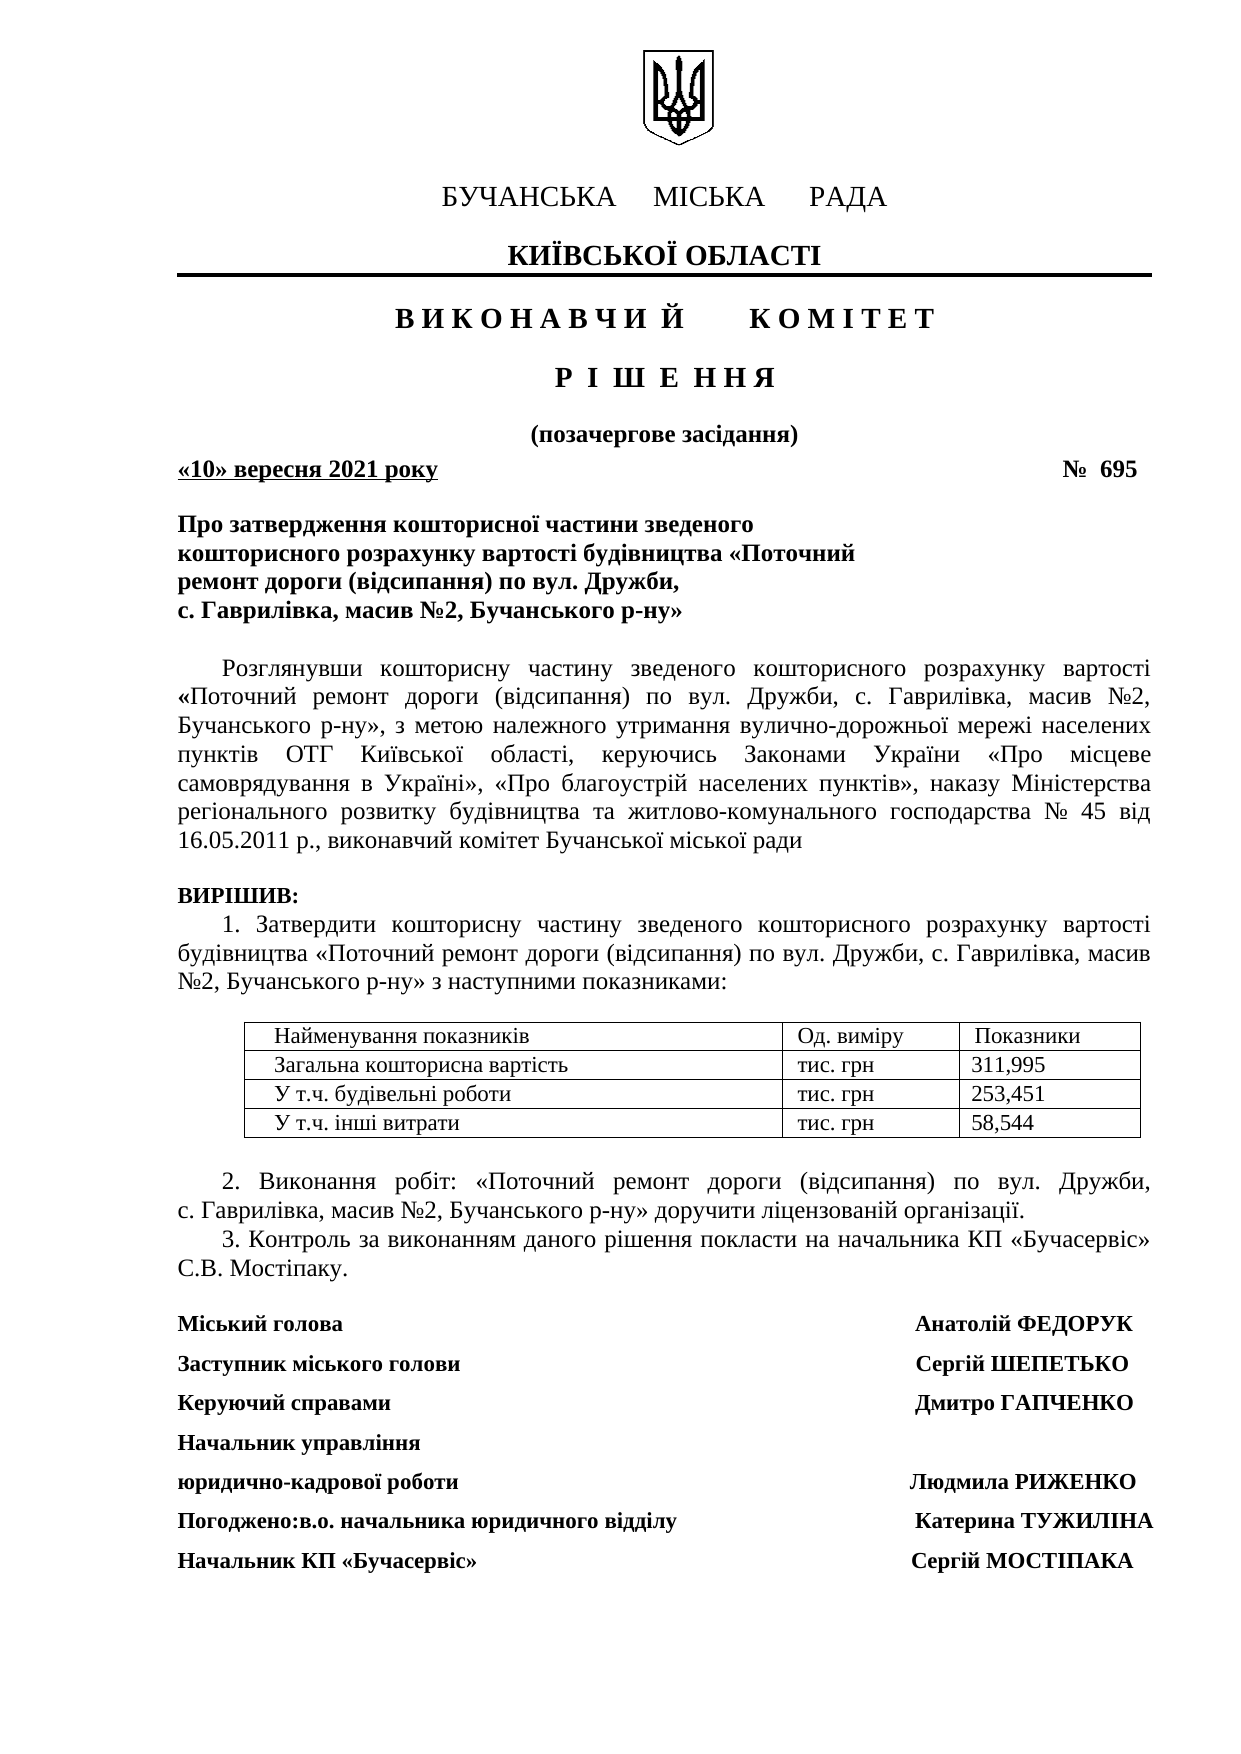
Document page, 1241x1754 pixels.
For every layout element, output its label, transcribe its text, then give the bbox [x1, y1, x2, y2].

text БУЧАНСЬКА МІСЬКА РАДА [177, 179, 1152, 213]
text В И К О Н А В Ч И Й К О М І Т Е Т [177, 302, 1152, 335]
table_cell 311,995 [960, 1051, 1140, 1079]
table_cell Загальна кошторисна вартість [245, 1051, 782, 1079]
table_header Од. виміру [783, 1023, 959, 1050]
table_cell У т.ч. інші витрати [245, 1109, 782, 1137]
text 3. Контроль за виконанням даного рішення покласти на начальника КП «Бучасервіс» С.В. Мостіпаку. [177, 1224, 1152, 1281]
text Погоджено:в.о. начальника юридичного відділу Катерина ТУЖИЛІНА [177, 1507, 1167, 1534]
table_cell 58,544 [960, 1109, 1140, 1137]
table_cell тис. грн [783, 1080, 959, 1108]
table_header Найменування показників [245, 1023, 782, 1050]
text юридично-кадрової роботи Людмила РИЖЕНКО [177, 1468, 1181, 1494]
text Міський голова Анатолій ФЕДОРУК [177, 1310, 1152, 1336]
text Начальник управління [177, 1428, 1152, 1455]
text КИЇВСЬКОЇ ОБЛАСТІ [177, 238, 1152, 273]
table_cell тис. грн [783, 1051, 959, 1079]
text 1. Затвердити кошторисну частину зведеного кошторисного розрахунку вартості будівництва «Поточний ремонт дороги (відсипання) по вул. Дружби, с. Гаврилівка, масив №2, Бучанського р-ну» з наступними показниками: [177, 909, 1152, 995]
table_cell У т.ч. будівельні роботи [245, 1080, 782, 1108]
text Р І Ш Е Н Н Я [177, 360, 1152, 394]
text Начальник КП «Бучасервіс» Сергій МОСТІПАКА [177, 1547, 1152, 1573]
table_header Показники [960, 1023, 1140, 1050]
text 2. Виконання робіт: «Поточний ремонт дороги (відсипання) по вул. Дружби, с. Гаврилівка, масив №2, Бучанського р-ну» доручити ліцензованій організації. [177, 1166, 1152, 1224]
text (позачергове засідання) [177, 419, 1152, 447]
text Розглянувши кошторисну частину зведеного кошторисного розрахунку вартості «Поточний ремонт дороги (відсипання) по вул. Дружби, с. Гаврилівка, масив №2, Бучанського р-ну», з метою належного утримання вулично-дорожньої мережі населених пунктів ОТГ Київської області, керуючись Законами України «Про місцеве самоврядування в Україні», «Про благоустрій населених пунктів», наказу Міністерства регіонального розвитку будівництва та житлово-комунального господарства № 45 від 16.05.2011 р., виконавчий комітет Бучанської міської ради [177, 653, 1152, 854]
text Про затвердження кошторисної частини зведеного кошторисного розрахунку вартості будівництва «Поточний ремонт дороги (відсипання) по вул. Дружби, [177, 509, 856, 595]
text с. Гаврилівка, масив №2, Бучанського р-ну» [177, 595, 856, 624]
text ВИРІШИВ: [177, 883, 1152, 909]
text «10» вересня 2021 року № 695 [177, 454, 1152, 482]
table_cell тис. грн [783, 1109, 959, 1137]
text Заступник міського голови Сергій ШЕПЕТЬКО [177, 1349, 1152, 1376]
text Керуючий справами Дмитро ГАПЧЕНКО [177, 1389, 1152, 1415]
table_cell 253,451 [960, 1080, 1140, 1108]
